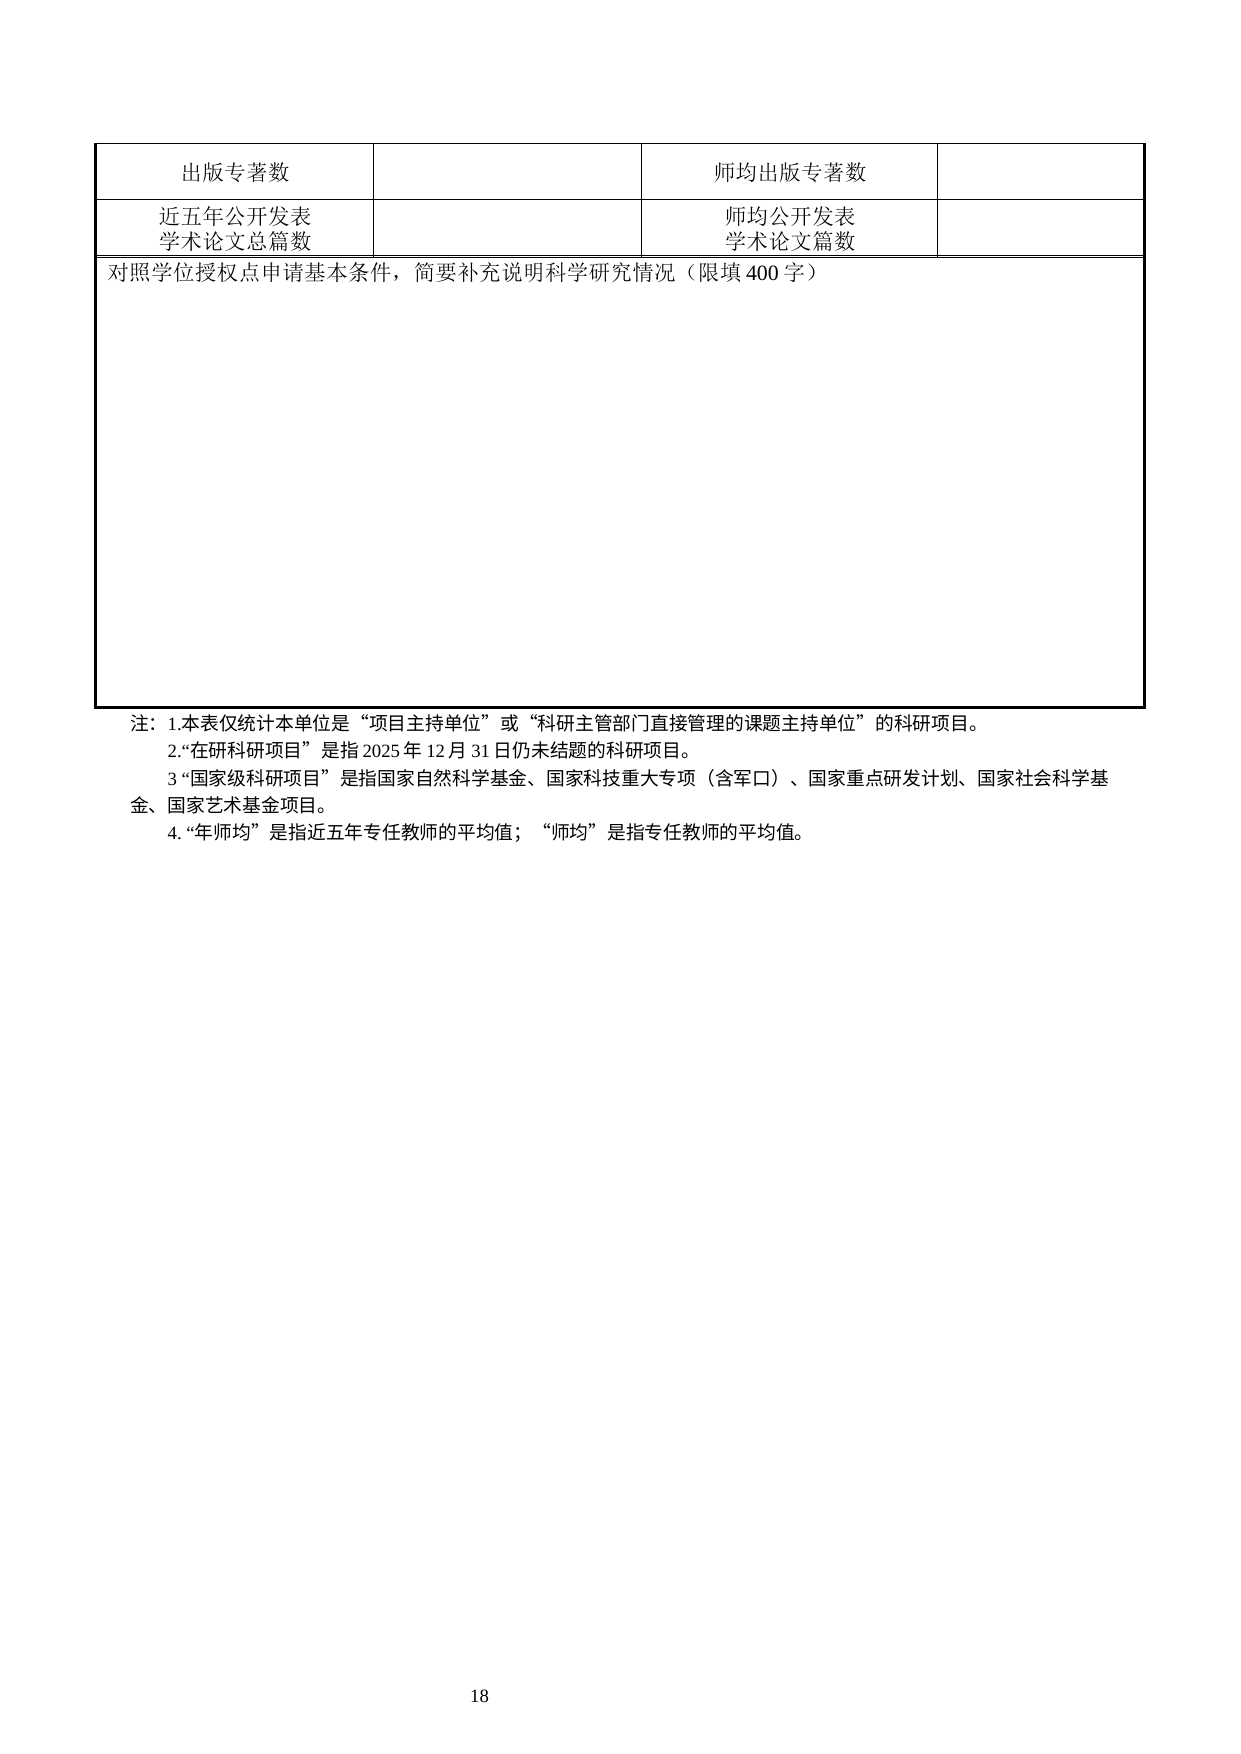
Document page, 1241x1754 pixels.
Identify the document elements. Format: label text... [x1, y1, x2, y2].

table_cell 近五年公开发表 学术论文总篇数 [97, 200, 373, 255]
table_cell 师均公开发表 学术论文篇数 [642, 200, 937, 255]
text 2.“在研科研项目”是指2025年12月31日仍未结题的科研项目。 [130, 736, 1110, 763]
table_cell 师均出版专著数 [642, 144, 937, 199]
table_cell 出版专著数 [97, 144, 373, 199]
table_cell 对照学位授权点申请基本条件，简要补充说明科学研究情况（限填400字） [97, 258, 1143, 706]
table_cell [938, 200, 1143, 255]
table_cell [374, 200, 641, 255]
table_cell [374, 144, 641, 199]
text 注：1.本表仅统计本单位是“项目主持单位”或“科研主管部门直接管理的课题主持单位”的科研项目。 [130, 709, 1110, 736]
text 3 “国家级科研项目”是指国家自然科学基金、国家科技重大专项（含军口）、国家重点研发计划、国家社会科学基金、国家艺术基金项目。 [130, 763, 1110, 818]
text 4. “年师均”是指近五年专任教师的平均值；“师均”是指专任教师的平均值。 [130, 818, 1110, 845]
table_cell [938, 144, 1143, 199]
